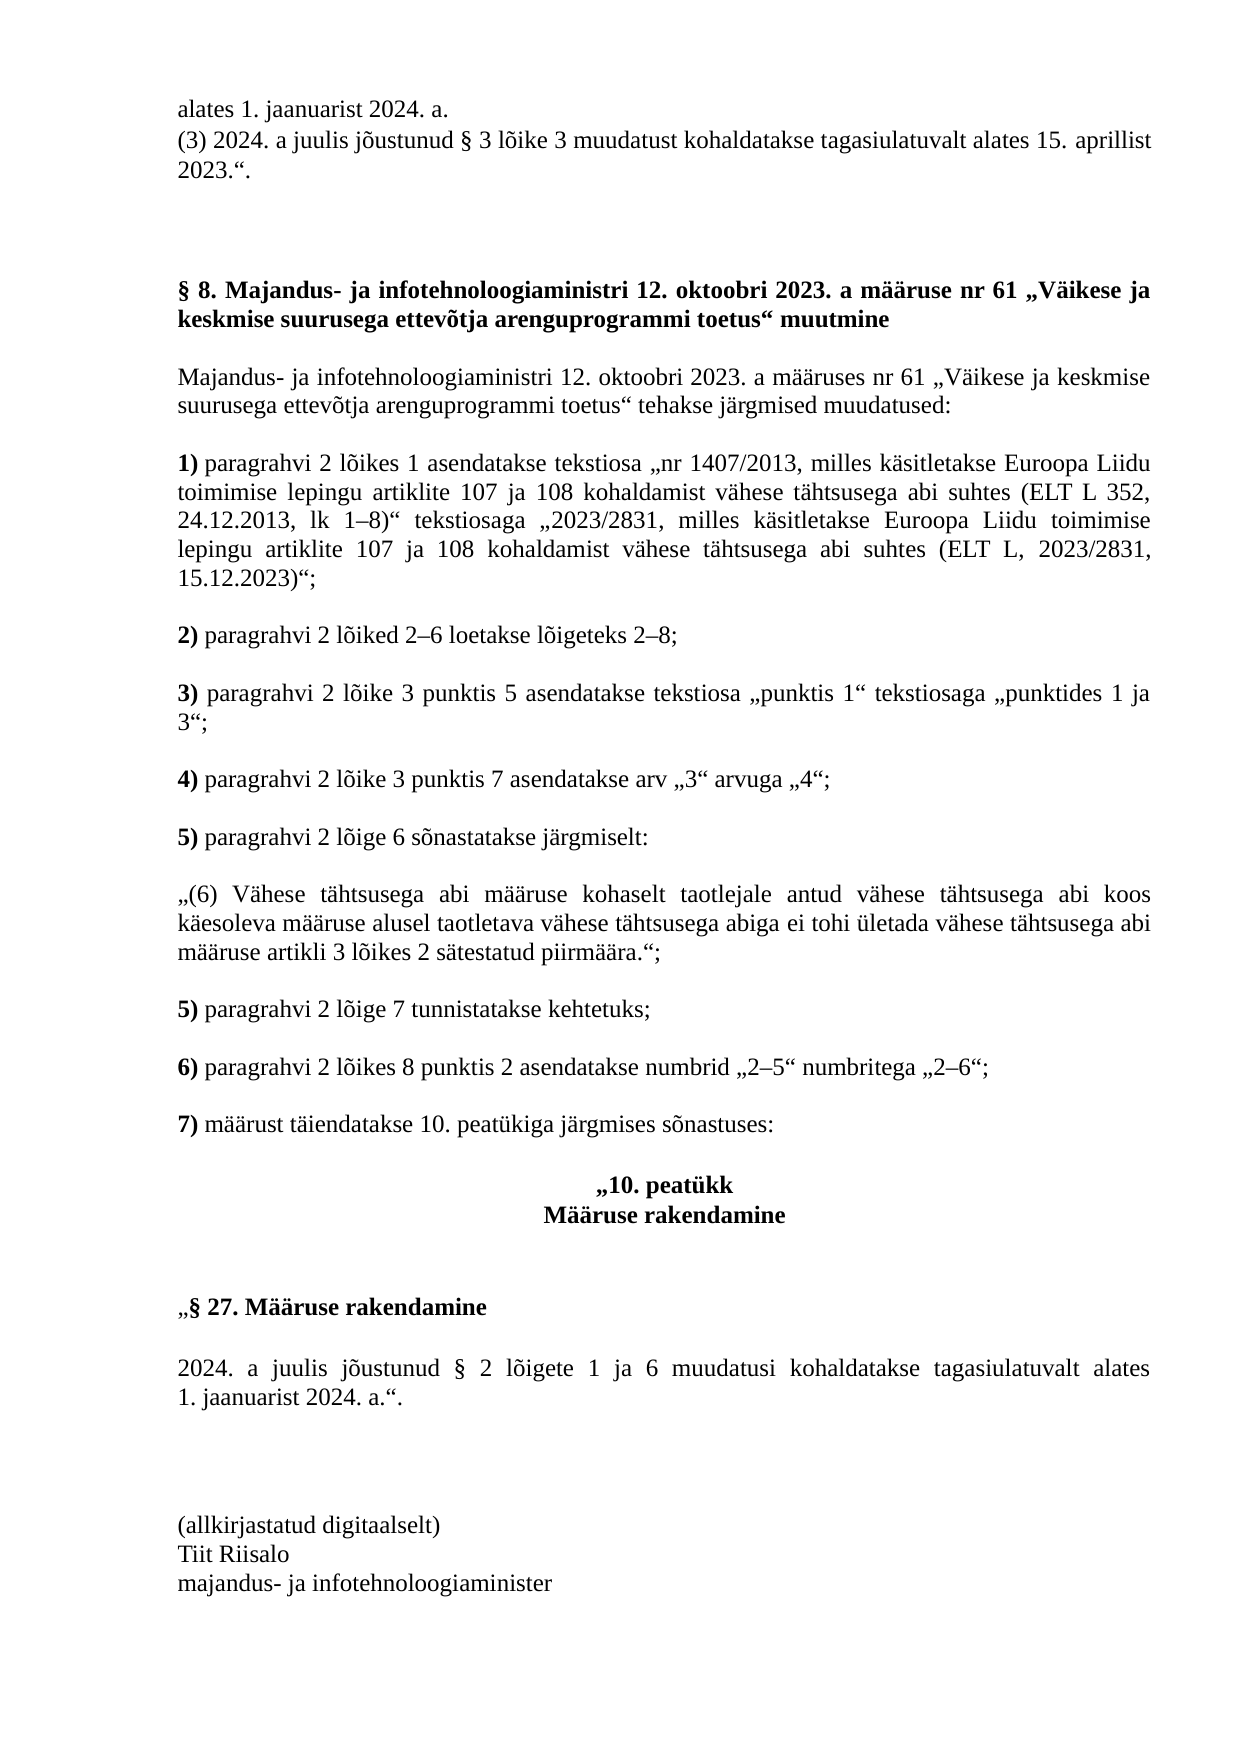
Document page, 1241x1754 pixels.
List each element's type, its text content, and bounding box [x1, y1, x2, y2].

text majandus- ja infotehnoloogiaminister [177, 1568, 1152, 1597]
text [177, 94, 1152, 123]
text 6) paragrahvi 2 lõikes 8 punktis 2 asendatakse numbrid „2–5“ numbritega „2–6“; [177, 1052, 1152, 1080]
list 1) paragrahvi 2 lõikes 1 asendatakse tekstiosa „nr 1407/2013, milles käsitletakse Euroopa Liidu toimimise lepingu artiklite 107 ja 108 kohaldamist vähese tähtsusega abi suhtes (ELT L 352, 24.12.2013, lk 1–8)“ tekstiosaga „2023/2831, milles käsitletakse Euroopa Liidu toimimise lepingu artiklite 107 ja 108 kohaldamist vähese tähtsusega abi suhtes (ELT L, 2023/2831, 15.12.2023)“; [177, 448, 1152, 592]
text Määruse rakendamine [177, 1201, 1152, 1229]
text „§ 27. Määruse rakendamine [177, 1292, 1152, 1321]
text 3) paragrahvi 2 lõike 3 punktis 5 asendatakse tekstiosa „punktis 1“ tekstiosaga „punktides 1 ja 3“; [177, 678, 1152, 735]
text „(6) Vähese tähtsusega abi määruse kohaselt taotlejale antud vähese tähtsusega abi koos käesoleva määruse alusel taotletava vähese tähtsusega abiga ei tohi ületada vähese tähtsusega abi määruse artikli 3 lõikes 2 sätestatud piirmäära.“; [177, 879, 1152, 965]
text 5) paragrahvi 2 lõige 6 sõnastatakse järgmiselt: [177, 822, 1152, 850]
text Tiit Riisalo [177, 1539, 1152, 1568]
text 2) paragrahvi 2 lõiked 2–6 loetakse lõigeteks 2–8; [177, 620, 1152, 649]
text Majandus- ja infotehnoloogiaministri 12. oktoobri 2023. a määruses nr 61 „Väikese ja keskmise suurusega ettevõtja arenguprogrammi toetus“ tehakse järgmised muudatused: [177, 362, 1152, 419]
text (3) 2024. a juulis jõustunud § 3 lõike 3 muudatust kohaldatakse tagasiulatuvalt alates 15. aprillist 2023.“. [177, 125, 1152, 184]
text 4) paragrahvi 2 lõike 3 punktis 7 asendatakse arv „3“ arvuga „4“; [177, 764, 1152, 793]
text § 8. Majandus- ja infotehnoloogiaministri 12. oktoobri 2023. a määruse nr 61 „Väikese ja keskmise suurusega ettevõtja arenguprogrammi toetus“ muutmine [177, 275, 1152, 333]
text 5) paragrahvi 2 lõige 7 tunnistatakse kehtetuks; [177, 994, 1152, 1023]
text 7) määrust täiendatakse 10. peatükiga järgmises sõnastuses: [177, 1109, 1152, 1138]
text (allkirjastatud digitaalselt) [177, 1511, 1152, 1539]
text 2024. a juulis jõustunud § 2 lõigete 1 ja 6 muudatusi kohaldatakse tagasiulatuvalt alates 1. jaanuarist 2024. a.“. [177, 1353, 1152, 1411]
text „10. peatükk [177, 1170, 1152, 1199]
